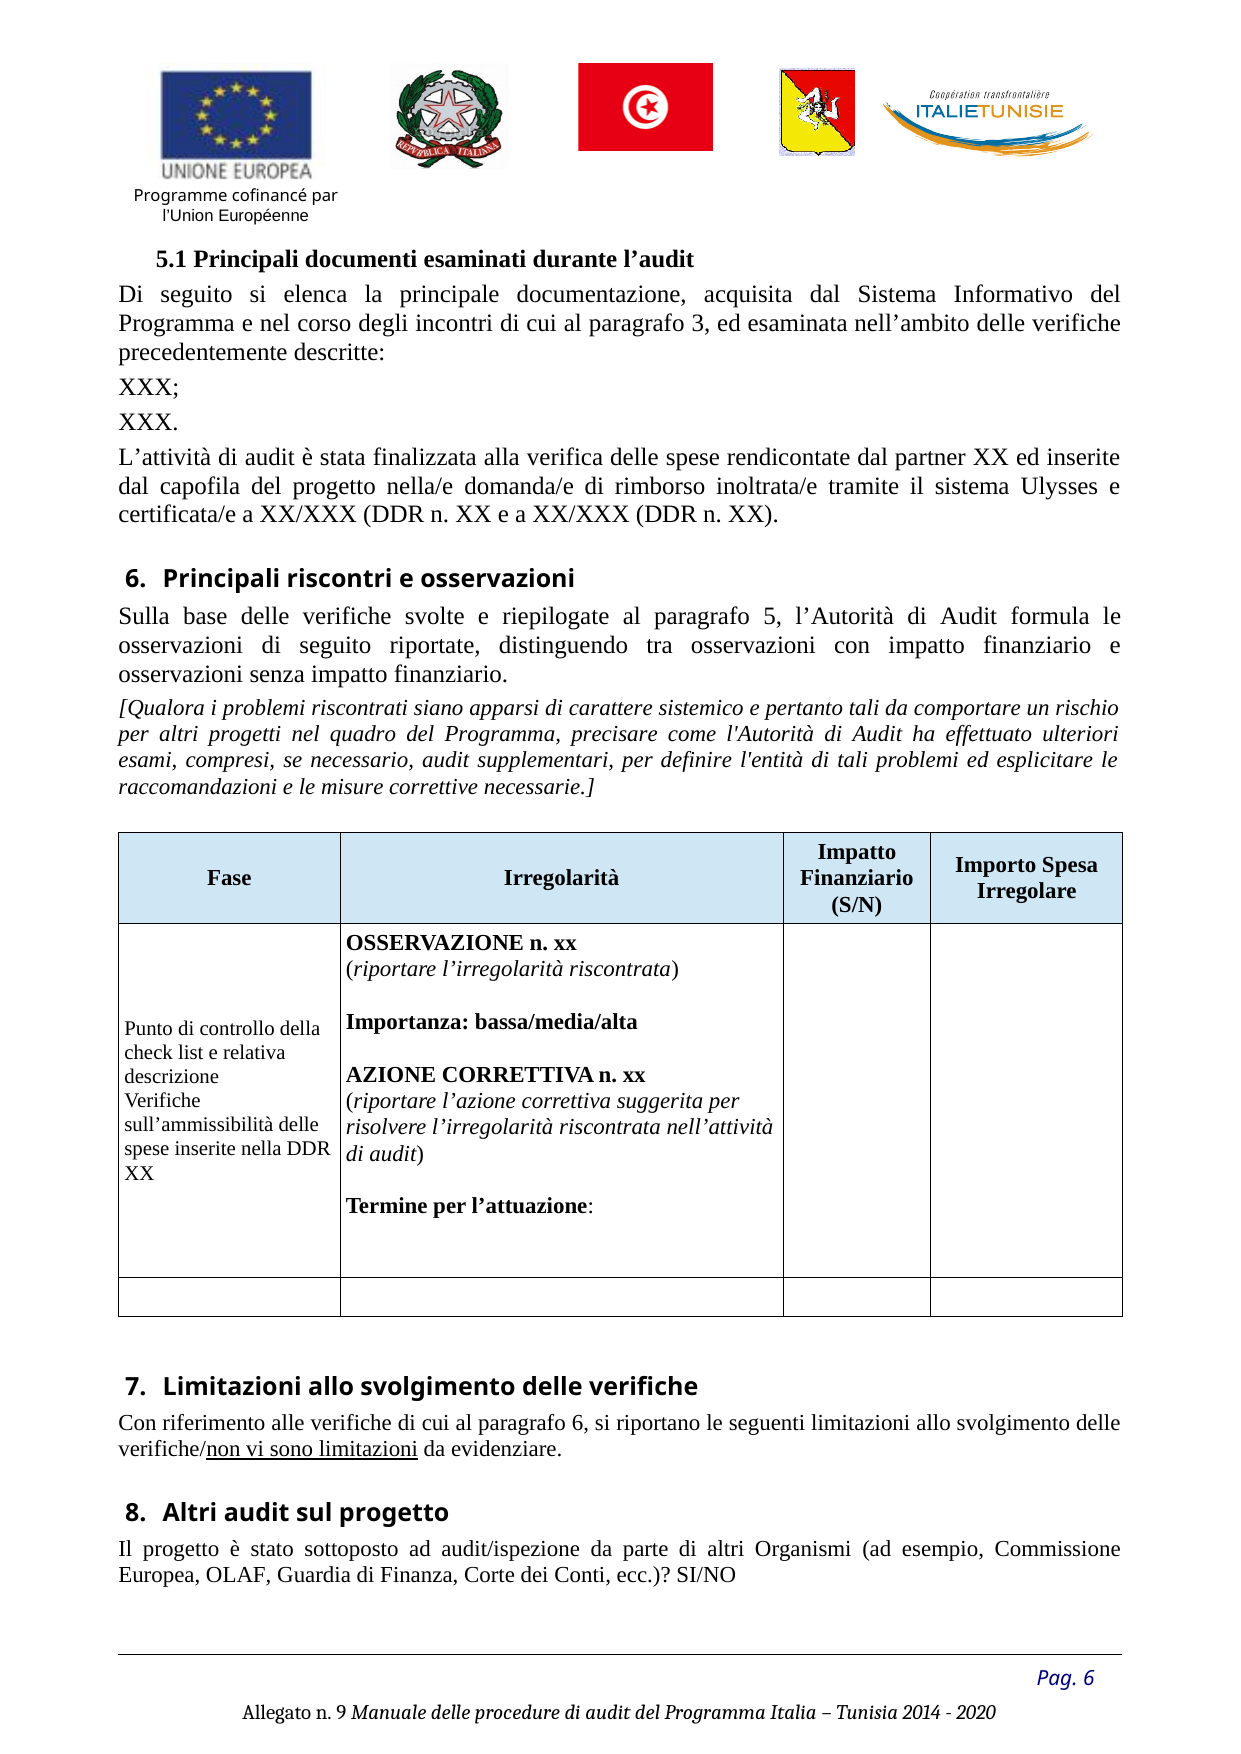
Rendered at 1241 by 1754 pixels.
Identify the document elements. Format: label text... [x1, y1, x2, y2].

table_cell OSSERVAZIONE n. xx (riportare l’irregolarità riscontrata) Importanza: bassa/media/alta AZIONE CORRETTIVA n. xx (riportare l’azione correttiva suggerita per risolvere l’irregolarità riscontrata nell’attività di audit) Termine per l’attuazione: [341, 924, 783, 1277]
picture [779, 68, 855, 156]
picture [874, 63, 1102, 178]
table_cell [784, 924, 930, 1277]
list Principali riscontri e osservazioni [125, 561, 1122, 595]
text Con riferimento alle verifiche di cui al paragrafo 6, si riportano le seguenti limitazioni allo svolgimento delle verifiche/non vi sono limitazioni da evidenziare. [118, 1409, 1122, 1462]
text Di seguito si elenca la principale documentazione, acquisita dal Sistema Informativo del Programma e nel corso degli incontri di cui al paragrafo 3, ed esaminata nell’ambito delle verifiche precedentemente descritte: [118, 279, 1122, 366]
text XXX; [118, 372, 1122, 401]
table_cell [784, 1278, 930, 1316]
table_cell [119, 1278, 340, 1316]
table_cell [931, 1278, 1122, 1316]
text L’attività di audit è stata finalizzata alla verifica delle spese rendicontate dal partner XX ed inserite dal capofila del progetto nella/e domanda/e di rimborso inoltrata/e tramite il sistema Ulysses e certificata/e a XX/XXX (DDR n. XX e a XX/XXX (DDR n. XX). [118, 442, 1122, 528]
table_header Fase [119, 833, 340, 923]
table_header Importo Spesa Irregolare [931, 833, 1122, 923]
table_header Impatto Finanziario (S/N) [784, 833, 930, 923]
text [Qualora i problemi riscontrati siano apparsi di carattere sistemico e pertanto tali da comportare un rischio per altri progetti nel quadro del Programma, precisare come l'Autorità di Audit ha effettuato ulteriori esami, compresi, se necessario, audit supplementari, per definire l'entità di tali problemi ed esplicitare le raccomandazioni e le misure correttive necessarie.] [118, 694, 1122, 799]
table_cell [931, 924, 1122, 1277]
table_cell [341, 1278, 783, 1316]
list Principali documenti esaminati durante l’audit [156, 244, 1122, 273]
list Limitazioni allo svolgimento delle verifiche [125, 1369, 1122, 1403]
list Altri audit sul progetto [125, 1494, 1122, 1528]
picture [388, 63, 509, 169]
text Il progetto è stato sottoposto ad audit/ispezione da parte di altri Organismi (ad esempio, Commissione Europea, OLAF, Guardia di Finanza, Corte dei Conti, ecc.)? SI/NO [118, 1535, 1122, 1587]
text XXX. [118, 407, 1122, 436]
table_header Irregolarità [341, 833, 783, 923]
picture [578, 63, 713, 151]
picture [144, 63, 327, 184]
text Sulla base delle verifiche svolte e riepilogate al paragrafo 5, l’Autorità di Audit formula le osservazioni di seguito riportate, distinguendo tra osservazioni con impatto finanziario e osservazioni senza impatto finanziario. [118, 601, 1122, 687]
table_cell Punto di controllo della check list e relativa descrizione Verifiche sull’ammissibilità delle spese inserite nella DDR XX [119, 924, 340, 1277]
